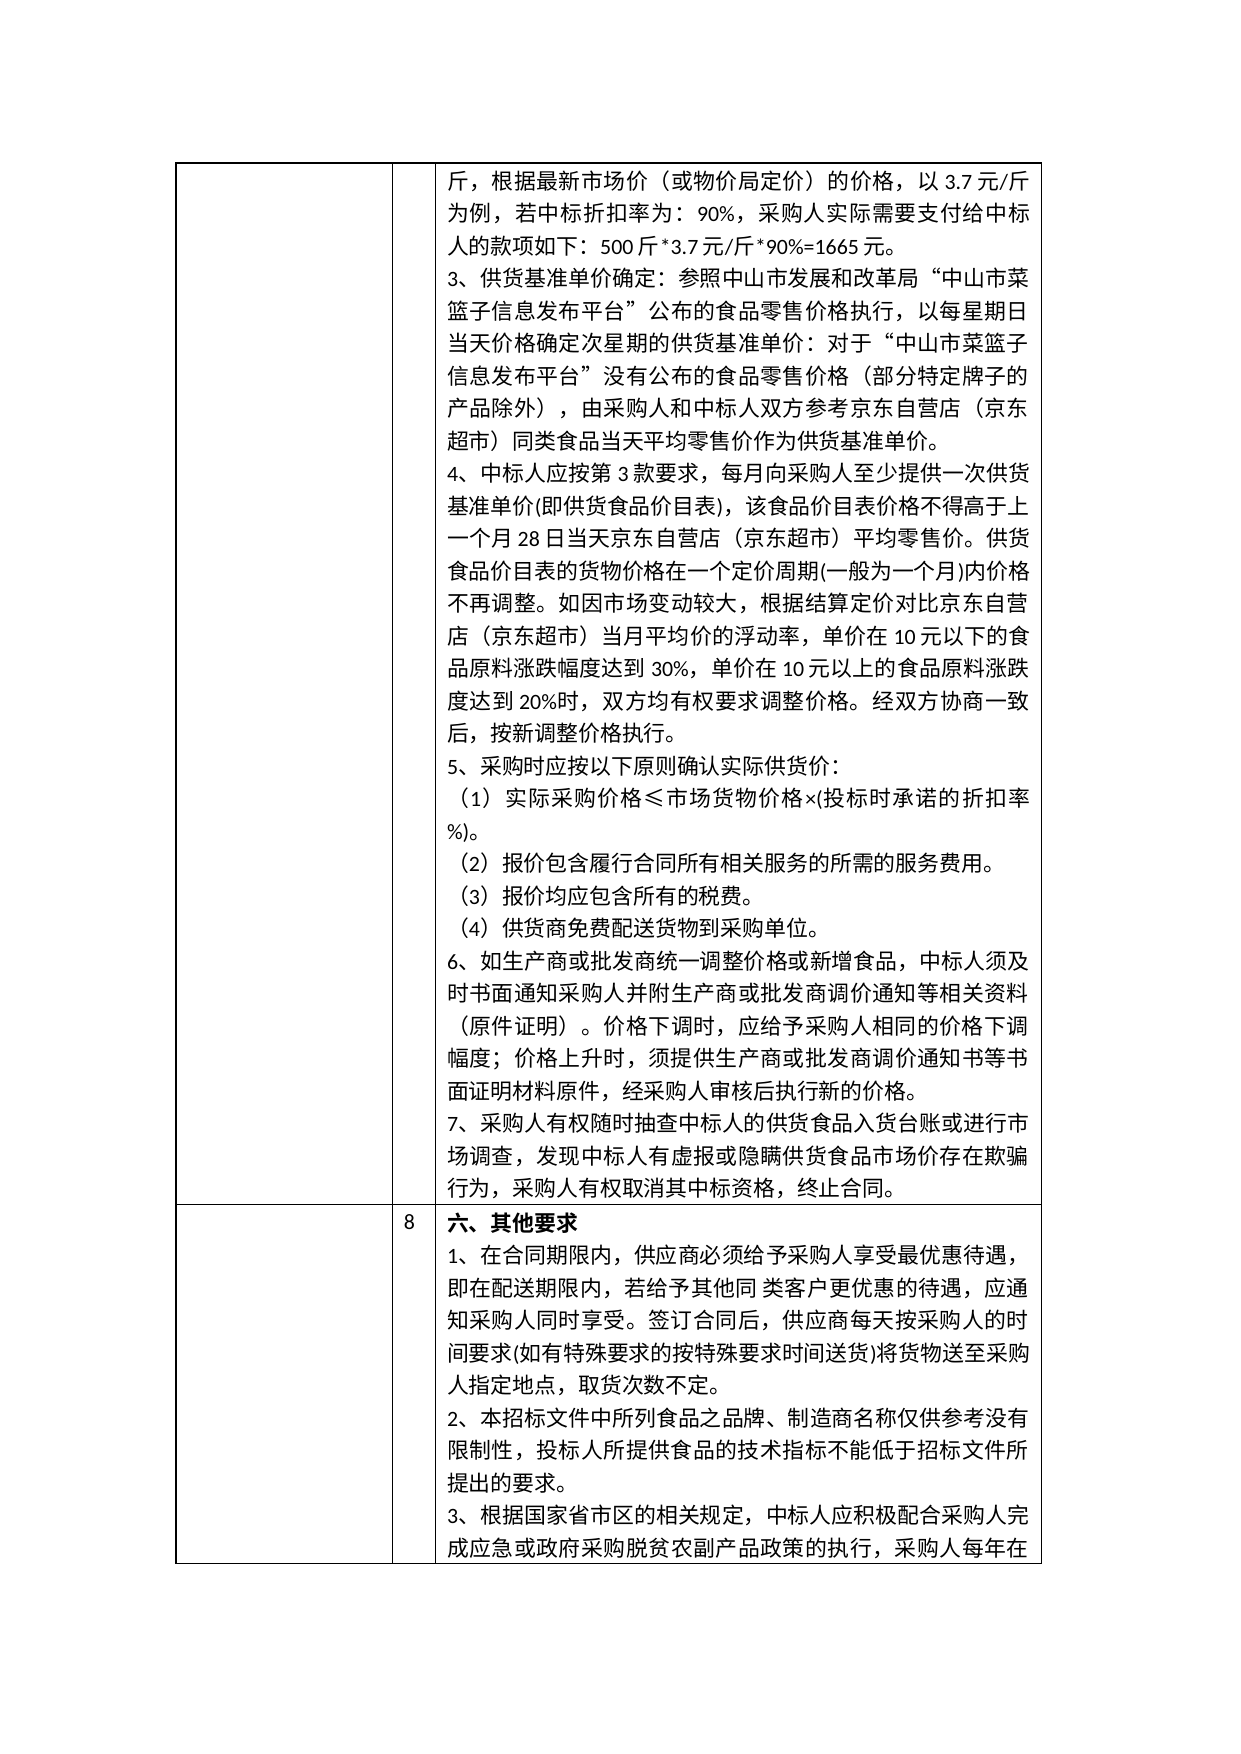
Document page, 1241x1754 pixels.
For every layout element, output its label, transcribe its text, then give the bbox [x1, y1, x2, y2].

table_cell 8 [393, 1205, 435, 1563]
table_cell [177, 164, 392, 1203]
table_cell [436, 1205, 1041, 1563]
table_cell [177, 1205, 392, 1563]
table_cell 7 [393, 164, 435, 1203]
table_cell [436, 164, 1041, 1203]
